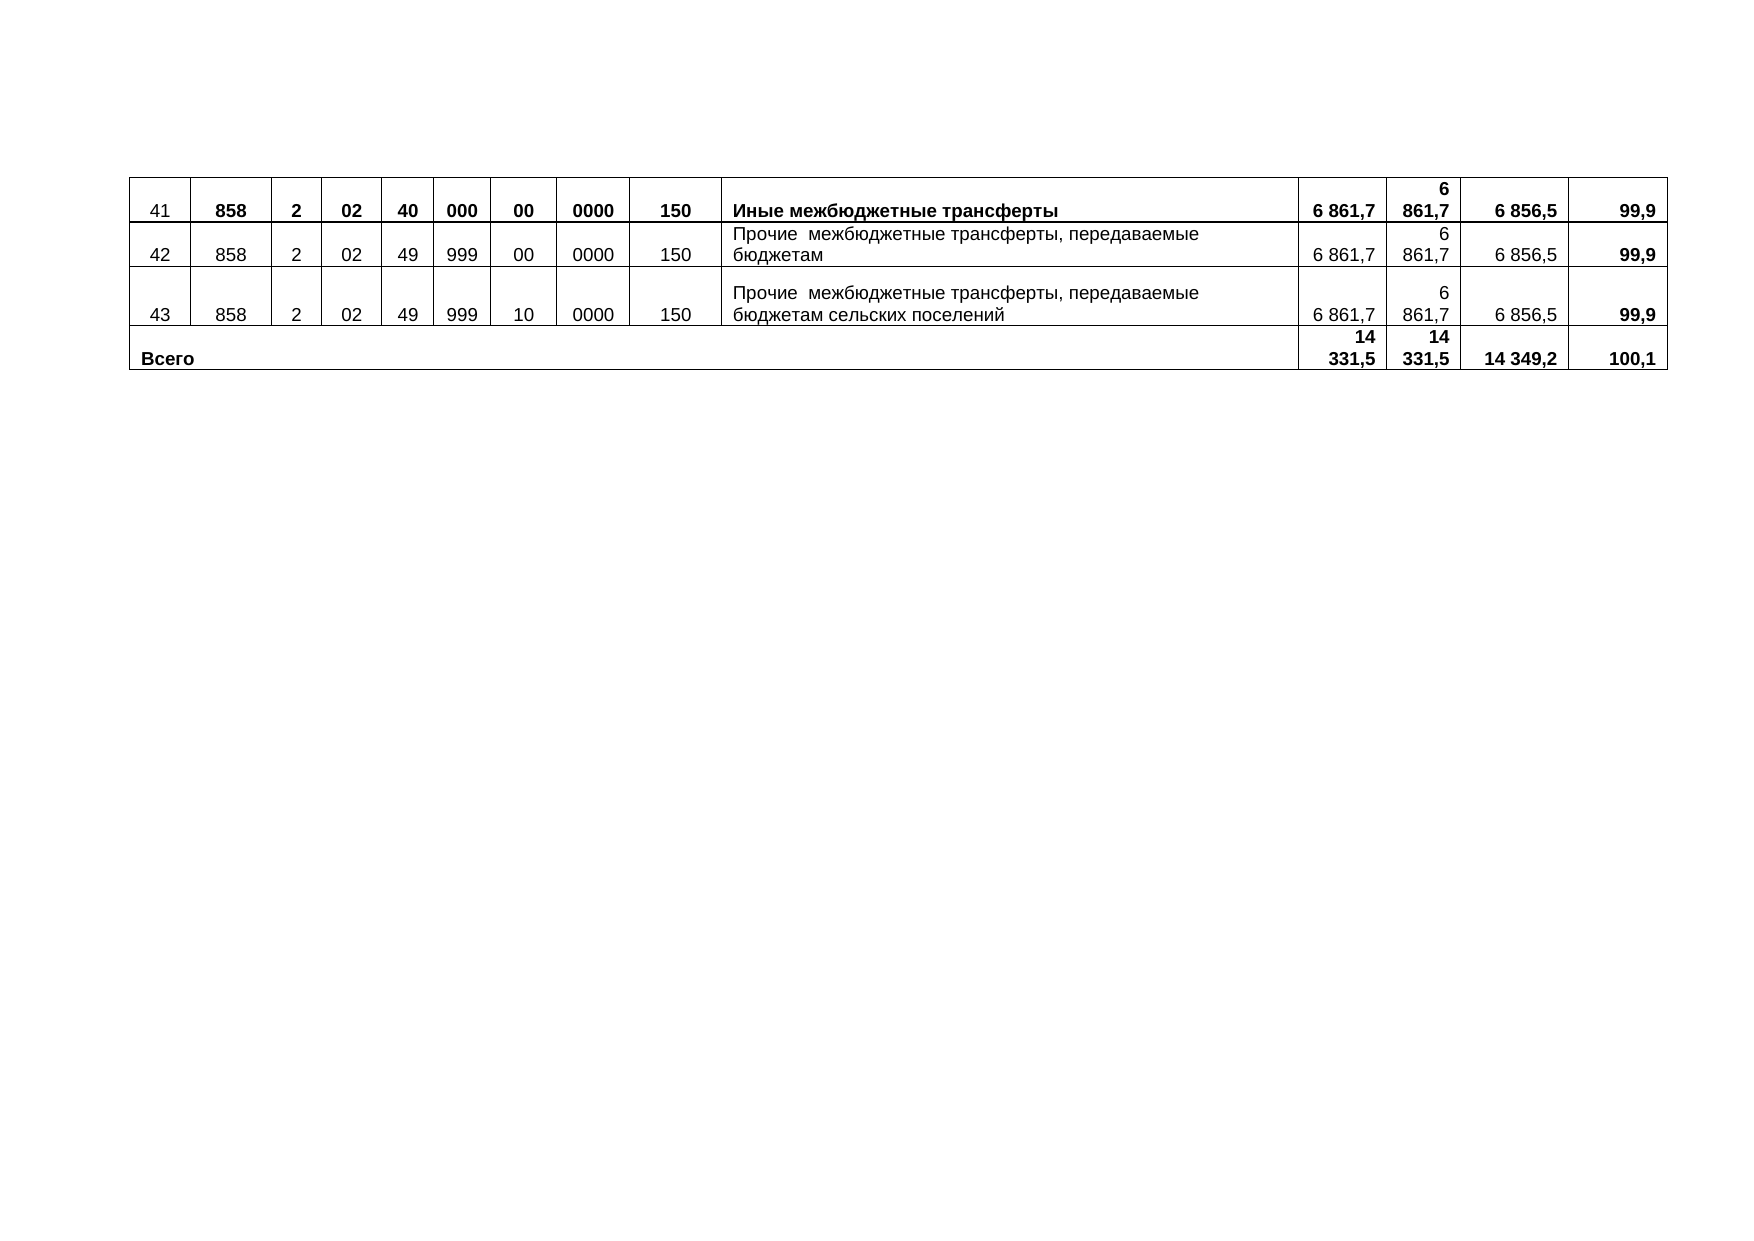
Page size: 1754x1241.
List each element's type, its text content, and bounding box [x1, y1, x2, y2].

table_cell Всего [130, 326, 1298, 369]
table_cell 999 [434, 267, 490, 325]
table_cell 6 856,5 [1461, 267, 1568, 325]
table_cell 858 [191, 267, 271, 325]
table_cell 858 [191, 178, 271, 221]
table_cell 6 856,5 [1461, 223, 1568, 266]
table_cell 99,9 [1569, 267, 1667, 325]
table_cell 150 [630, 178, 721, 221]
table_cell Прочие межбюджетные трансферты, передаваемые бюджетам сельских поселений [722, 267, 1298, 325]
table_cell Иные межбюджетные трансферты [722, 178, 1298, 221]
table_cell 2 [272, 267, 321, 325]
table_cell 6 856,5 [1461, 178, 1568, 221]
table_cell Прочие межбюджетные трансферты, передаваемые бюджетам [722, 223, 1298, 266]
table_cell 0000 [557, 223, 629, 266]
table_cell 40 [382, 178, 433, 221]
table_cell 6 861,7 [1387, 267, 1460, 325]
table_cell 2 [272, 178, 321, 221]
table_cell 42 [130, 223, 190, 266]
table_cell 100,1 [1569, 326, 1667, 369]
table_cell 6 861,7 [1387, 223, 1460, 266]
table_cell 02 [322, 267, 381, 325]
table_cell 6 861,7 [1299, 267, 1386, 325]
table_cell 150 [630, 267, 721, 325]
table_cell 43 [130, 267, 190, 325]
table_cell 00 [491, 223, 556, 266]
table_cell 150 [630, 223, 721, 266]
table_cell 858 [191, 223, 271, 266]
table_cell 6 861,7 [1387, 178, 1460, 221]
table_cell 0000 [557, 178, 629, 221]
table_cell 41 [130, 178, 190, 221]
table_cell 00 [491, 178, 556, 221]
table_cell 02 [322, 178, 381, 221]
table_cell 14 331,5 [1387, 326, 1460, 369]
table_cell 99,9 [1569, 178, 1667, 221]
table_cell 6 861,7 [1299, 223, 1386, 266]
table_cell 14 331,5 [1299, 326, 1386, 369]
table_cell 02 [322, 223, 381, 266]
table_cell 999 [434, 223, 490, 266]
table_cell 6 861,7 [1299, 178, 1386, 221]
table_cell 10 [491, 267, 556, 325]
table_cell 99,9 [1569, 223, 1667, 266]
table_cell 000 [434, 178, 490, 221]
table_cell 0000 [557, 267, 629, 325]
table_cell 14 349,2 [1461, 326, 1568, 369]
table_cell 49 [382, 223, 433, 266]
table_cell 2 [272, 223, 321, 266]
table_cell 49 [382, 267, 433, 325]
